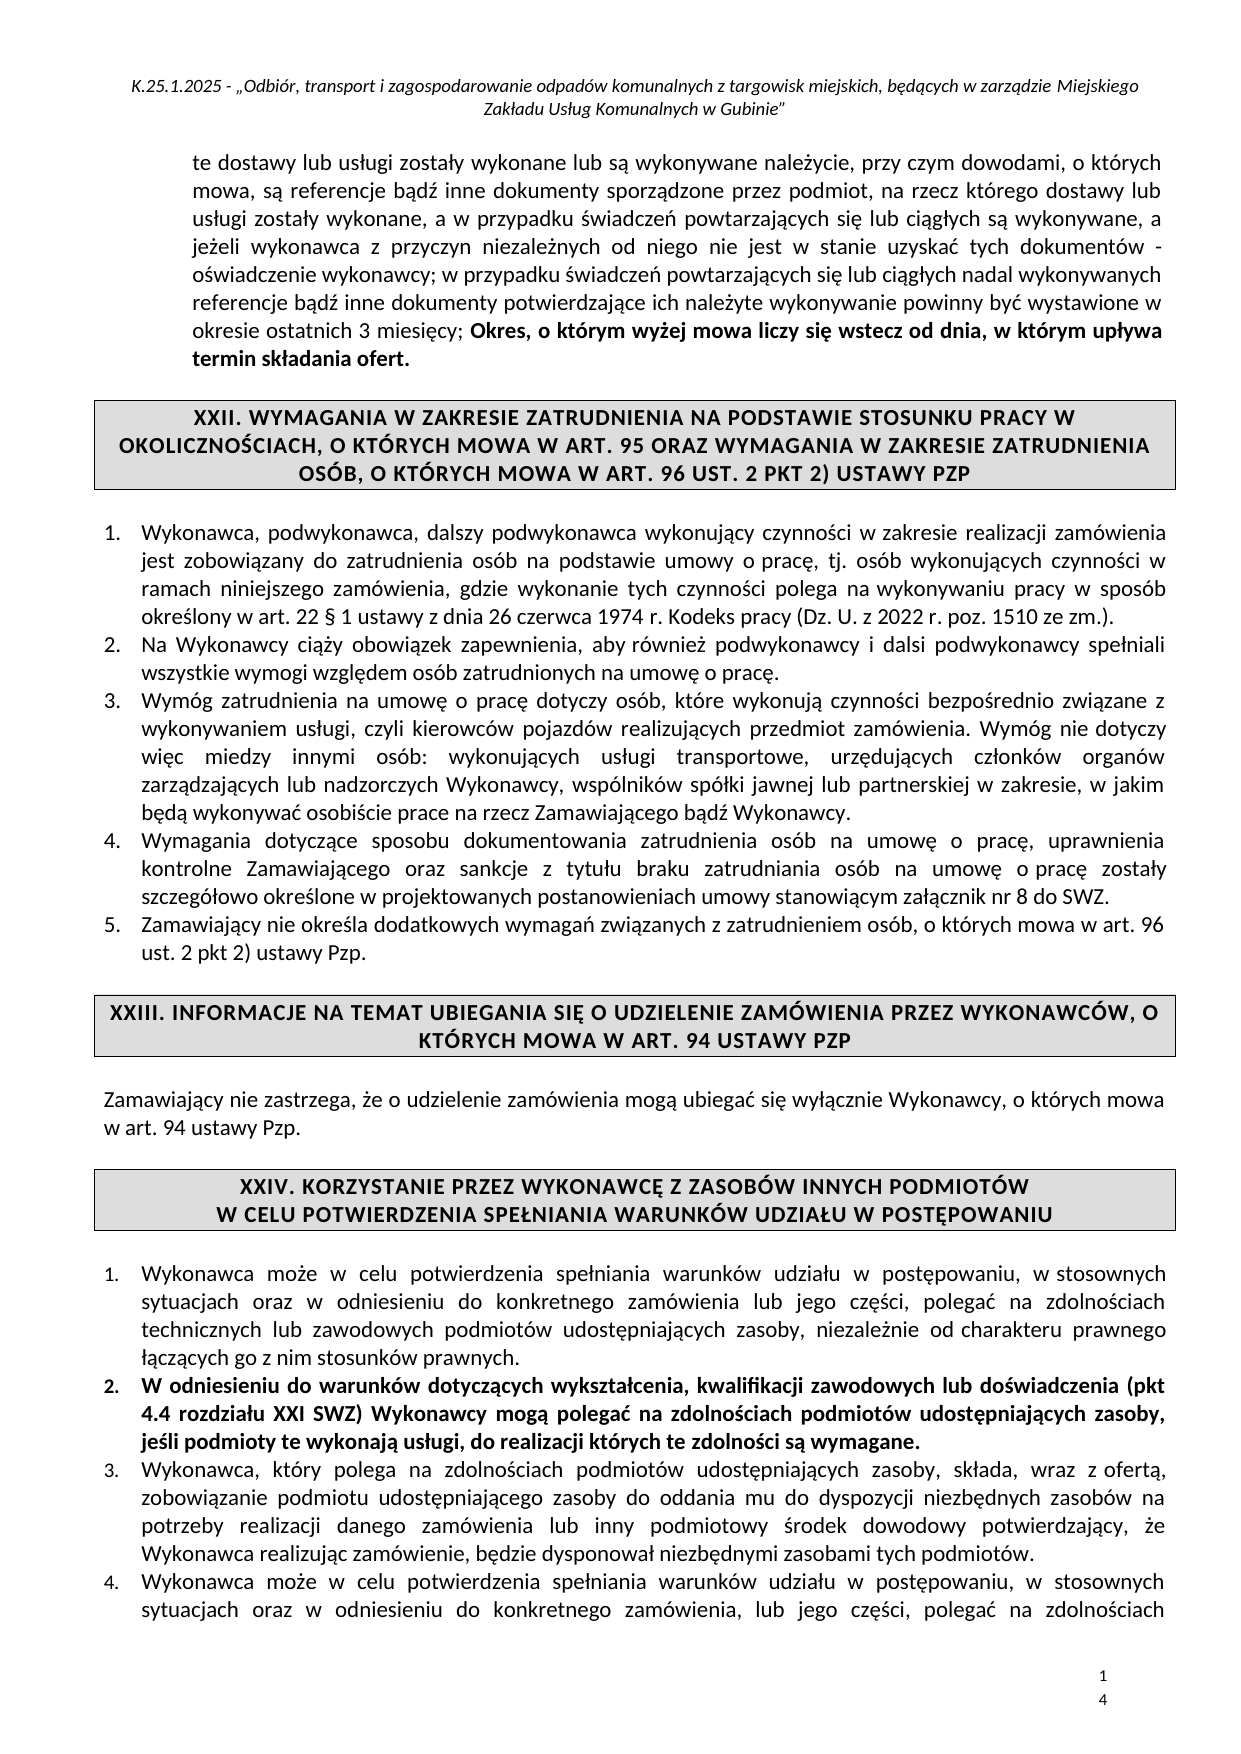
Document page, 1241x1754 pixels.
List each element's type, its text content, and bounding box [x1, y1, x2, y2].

list W odniesieniu do warunków dotyczących wykształcenia, kwalifikacji zawodowych lub doświadczenia (pkt 4.4 rozdziału XXI SWZ) Wykonawcy mogą polegać na zdolnościach podmiotów udostępniających zasoby, jeśli podmioty te wykonają usługi, do realizacji których te zdolności są wymagane. [103, 1371, 1166, 1455]
list Na Wykonawcy ciąży obowiązek zapewnienia, aby również podwykonawcy i dalsi podwykonawcy spełniali wszystkie wymogi względem osób zatrudnionych na umowę o pracę. [103, 630, 1166, 686]
list Wymóg zatrudnienia na umowę o pracę dotyczy osób, które wykonują czynności bezpośrednio związane z wykonywaniem usługi, czyli kierowców pojazdów realizujących przedmiot zamówienia. Wymóg nie dotyczy więc miedzy innymi osób: wykonujących usługi transportowe, urzędujących członków organów zarządzających lub nadzorczych Wykonawcy, wspólników spółki jawnej lub partnerskiej w zakresie, w jakim będą wykonywać osobiście prace na rzecz Zamawiającego bądź Wykonawcy. [103, 686, 1166, 826]
subtitle xxIV. KORZYSTANIE PRZEZ WYKONAWCĘ Z ZASOBÓW INNYCH PODMIOTÓW [95, 1170, 1175, 1197]
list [103, 1567, 1166, 1623]
list Zamawiający nie określa dodatkowych wymagań związanych z zatrudnieniem osób, o których mowa w art. 96 ust. 2 pkt 2) ustawy Pzp. [103, 911, 1166, 967]
subtitle xxII. wymagania w zakresie zatrudnienia na podstawie stosunku pracy W OKOLICZNOŚCIACH, O KTÓRYCH MOWA W art. 95 ORAZ WYMAGANIA W ZAKRESIE ZATRUDNIENIA OSÓB, O KTÓRYCH MOWA W art. 96 UST. 2 PKT 2) USTAWY PZP [95, 401, 1175, 489]
subtitle xxIII. informacje na temat ubiegania się o udzielenie zamówienia przez wykonawców, o których mowa w art. 94 ustawy pzp [95, 996, 1175, 1056]
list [192, 148, 1163, 372]
subtitle W CELU POTWIERDZENIA SPEŁNIANIA WARUNKÓW UDZIAŁU W POSTĘPOWANIU [95, 1197, 1175, 1230]
list Wymagania dotyczące sposobu dokumentowania zatrudnienia osób na umowę o pracę, uprawnienia kontrolne Zamawiającego oraz sankcje z tytułu braku zatrudniania osób na umowę o pracę zostały szczegółowo określone w projektowanych postanowieniach umowy stanowiącym załącznik nr 8 do SWZ. [103, 826, 1166, 911]
list Wykonawca, który polega na zdolnościach podmiotów udostępniających zasoby, składa, wraz z ofertą, zobowiązanie podmiotu udostępniającego zasoby do oddania mu do dyspozycji niezbędnych zasobów na potrzeby realizacji danego zamówienia lub inny podmiotowy środek dowodowy potwierdzający, że Wykonawca realizując zamówienie, będzie dysponował niezbędnymi zasobami tych podmiotów. [103, 1455, 1166, 1567]
list Wykonawca może w celu potwierdzenia spełniania warunków udziału w postępowaniu, w stosownych sytuacjach oraz w odniesieniu do konkretnego zamówienia lub jego części, polegać na zdolnościach technicznych lub zawodowych podmiotów udostępniających zasoby, niezależnie od charakteru prawnego łączących go z nim stosunków prawnych. [103, 1259, 1166, 1371]
text Zamawiający nie zastrzega, że o udzielenie zamówienia mogą ubiegać się wyłącznie Wykonawcy, o których mowa w art. 94 ustawy Pzp. [103, 1085, 1166, 1141]
list Wykonawca, podwykonawca, dalszy podwykonawca wykonujący czynności w zakresie realizacji zamówienia jest zobowiązany do zatrudnienia osób na podstawie umowy o pracę, tj. osób wykonujących czynności w ramach niniejszego zamówienia, gdzie wykonanie tych czynności polega na wykonywaniu pracy w sposób określony w art. 22 § 1 ustawy z dnia 26 czerwca 1974 r. Kodeks pracy (Dz. U. z 2022 r. poz. 1510 ze zm.). [103, 518, 1166, 630]
